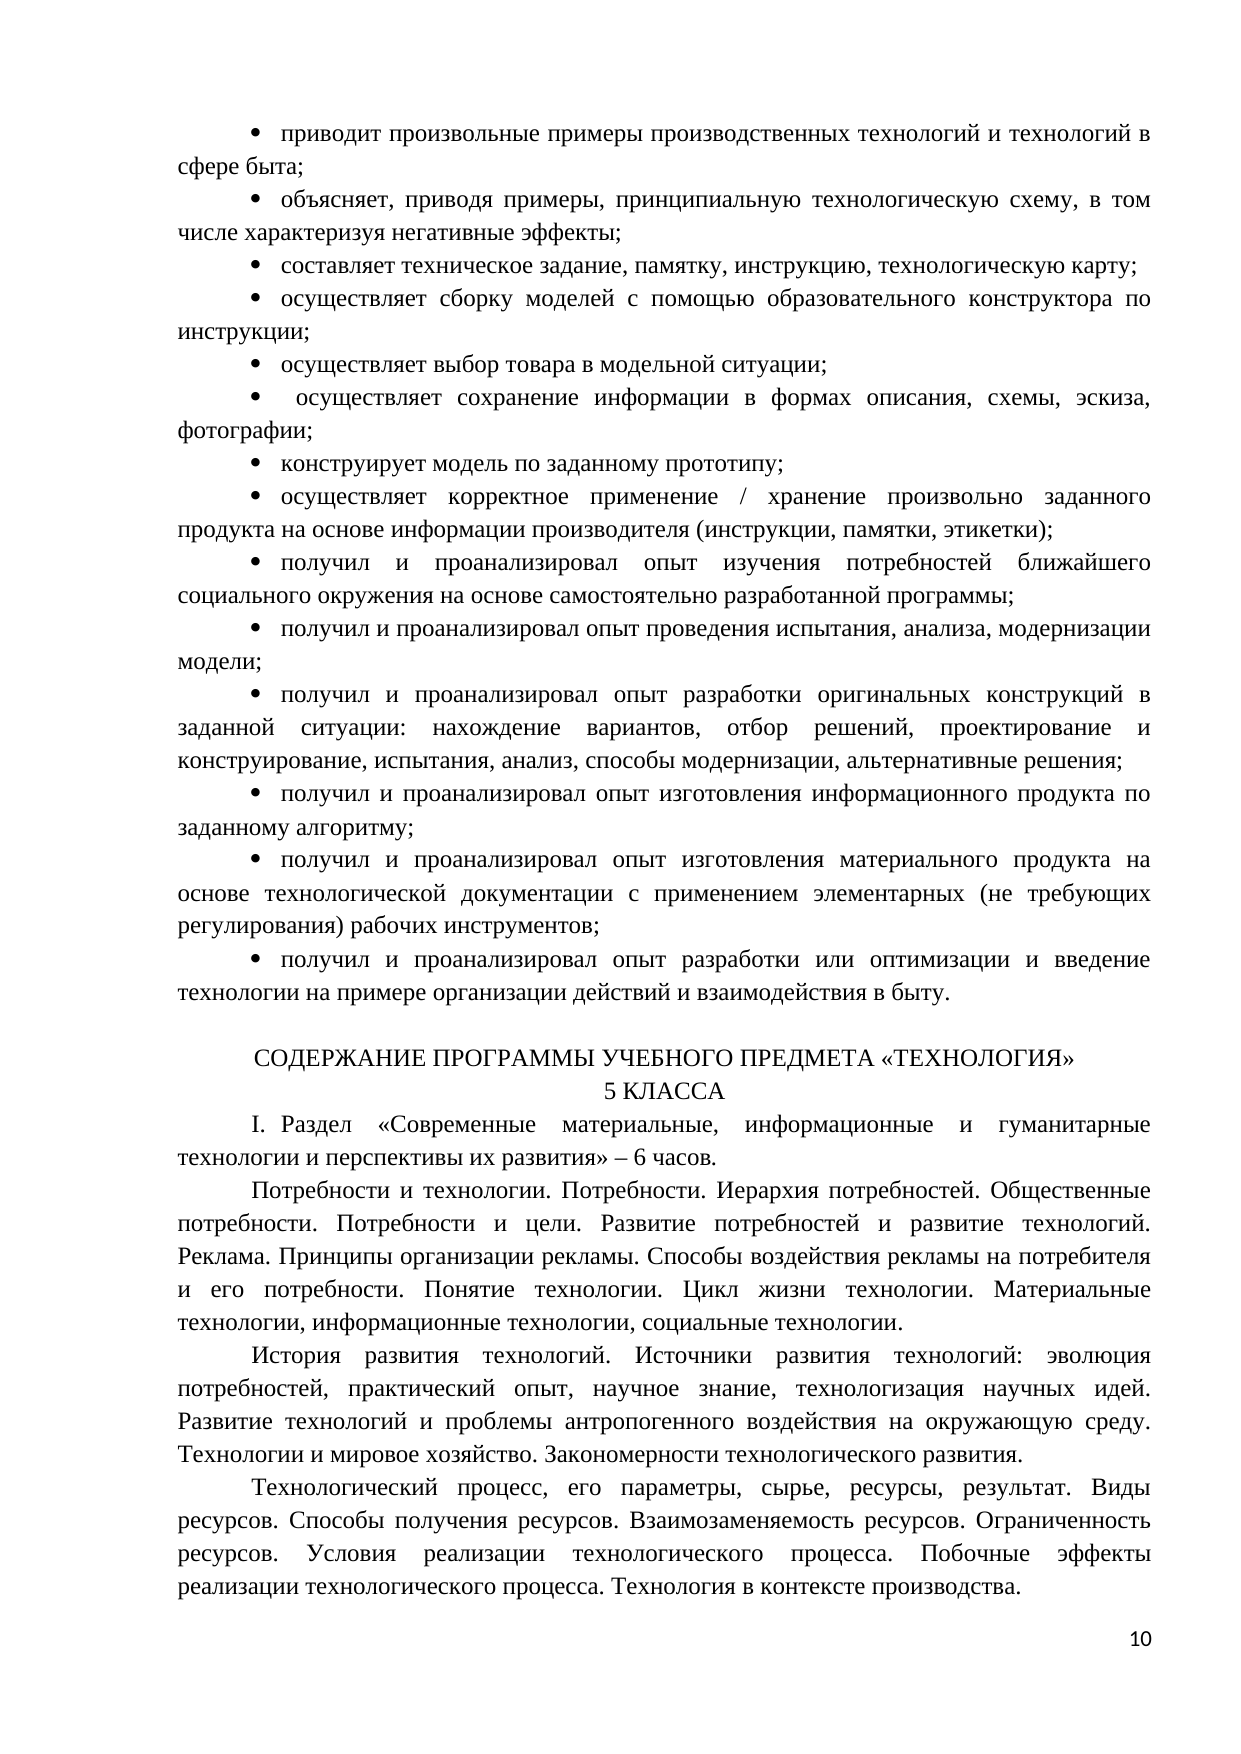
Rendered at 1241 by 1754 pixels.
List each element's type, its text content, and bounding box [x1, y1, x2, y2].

list получил и проанализировал опыт разработки оригинальных конструкций в заданной ситуации: нахождение вариантов, отбор решений, проектирование и конструирование, испытания, анализ, способы модернизации, альтернативные решения; [177, 679, 1152, 774]
list получил и проанализировал опыт изготовления информационного продукта по заданному алгоритму; [177, 778, 1152, 840]
list получил и проанализировал опыт изучения потребностей ближайшего социального окружения на основе самостоятельно разработанной программы; [177, 547, 1152, 609]
list Раздел «Современные материальные, информационные и гуманитарные технологии и перспективы их развития» – 6 часов. [177, 1109, 1152, 1171]
list осуществляет выбор товара в модельной ситуации; [177, 349, 1152, 378]
list получил и проанализировал опыт проведения испытания, анализа, модернизации модели; [177, 613, 1152, 675]
text СОДЕРЖАНИЕ ПРОГРАММЫ УЧЕБНОГО ПРЕДМЕТА «ТЕХНОЛОГИЯ» [177, 1043, 1152, 1071]
list объясняет, приводя примеры, принципиальную технологическую схему, в том числе характеризуя негативные эффекты; [177, 184, 1152, 246]
text Потребности и технологии. Потребности. Иерархия потребностей. Общественные потребности. Потребности и цели. Развитие потребностей и развитие технологий. Реклама. Принципы организации рекламы. Способы воздействия рекламы на потребителя и его потребности. Понятие технологии. Цикл жизни технологии. Материальные технологии, информационные технологии, социальные технологии. [177, 1175, 1152, 1336]
list получил и проанализировал опыт разработки или оптимизации и введение технологии на примере организации действий и взаимодействия в быту. [177, 944, 1152, 1005]
list осуществляет корректное применение / хранение произвольно заданного продукта на основе информации производителя (инструкции, памятки, этикетки); [177, 481, 1152, 543]
list конструирует модель по заданному прототипу; [177, 448, 1152, 477]
text Технологический процесс, его параметры, сырье, ресурсы, результат. Виды ресурсов. Способы получения ресурсов. Взаимозаменяемость ресурсов. Ограниченность ресурсов. Условия реализации технологического процесса. Побочные эффекты реализации технологического процесса. Технология в контексте производства. [177, 1472, 1152, 1600]
text 5 КЛАССА [177, 1076, 1152, 1104]
list составляет техническое задание, памятку, инструкцию, технологическую карту; [177, 250, 1152, 279]
list приводит произвольные примеры производственных технологий и технологий в сфере быта; [177, 118, 1152, 180]
text История развития технологий. Источники развития технологий: эволюция потребностей, практический опыт, научное знание, технологизация научных идей. Развитие технологий и проблемы антропогенного воздействия на окружающую среду. Технологии и мировое хозяйство. Закономерности технологического развития. [177, 1340, 1152, 1468]
list осуществляет сборку моделей с помощью образовательного конструктора по инструкции; [177, 283, 1152, 345]
list получил и проанализировал опыт изготовления материального продукта на основе технологической документации с применением элементарных (не требующих регулирования) рабочих инструментов; [177, 844, 1152, 939]
list осуществляет сохранение информации в формах описания, схемы, эскиза, фотографии; [177, 382, 1152, 444]
